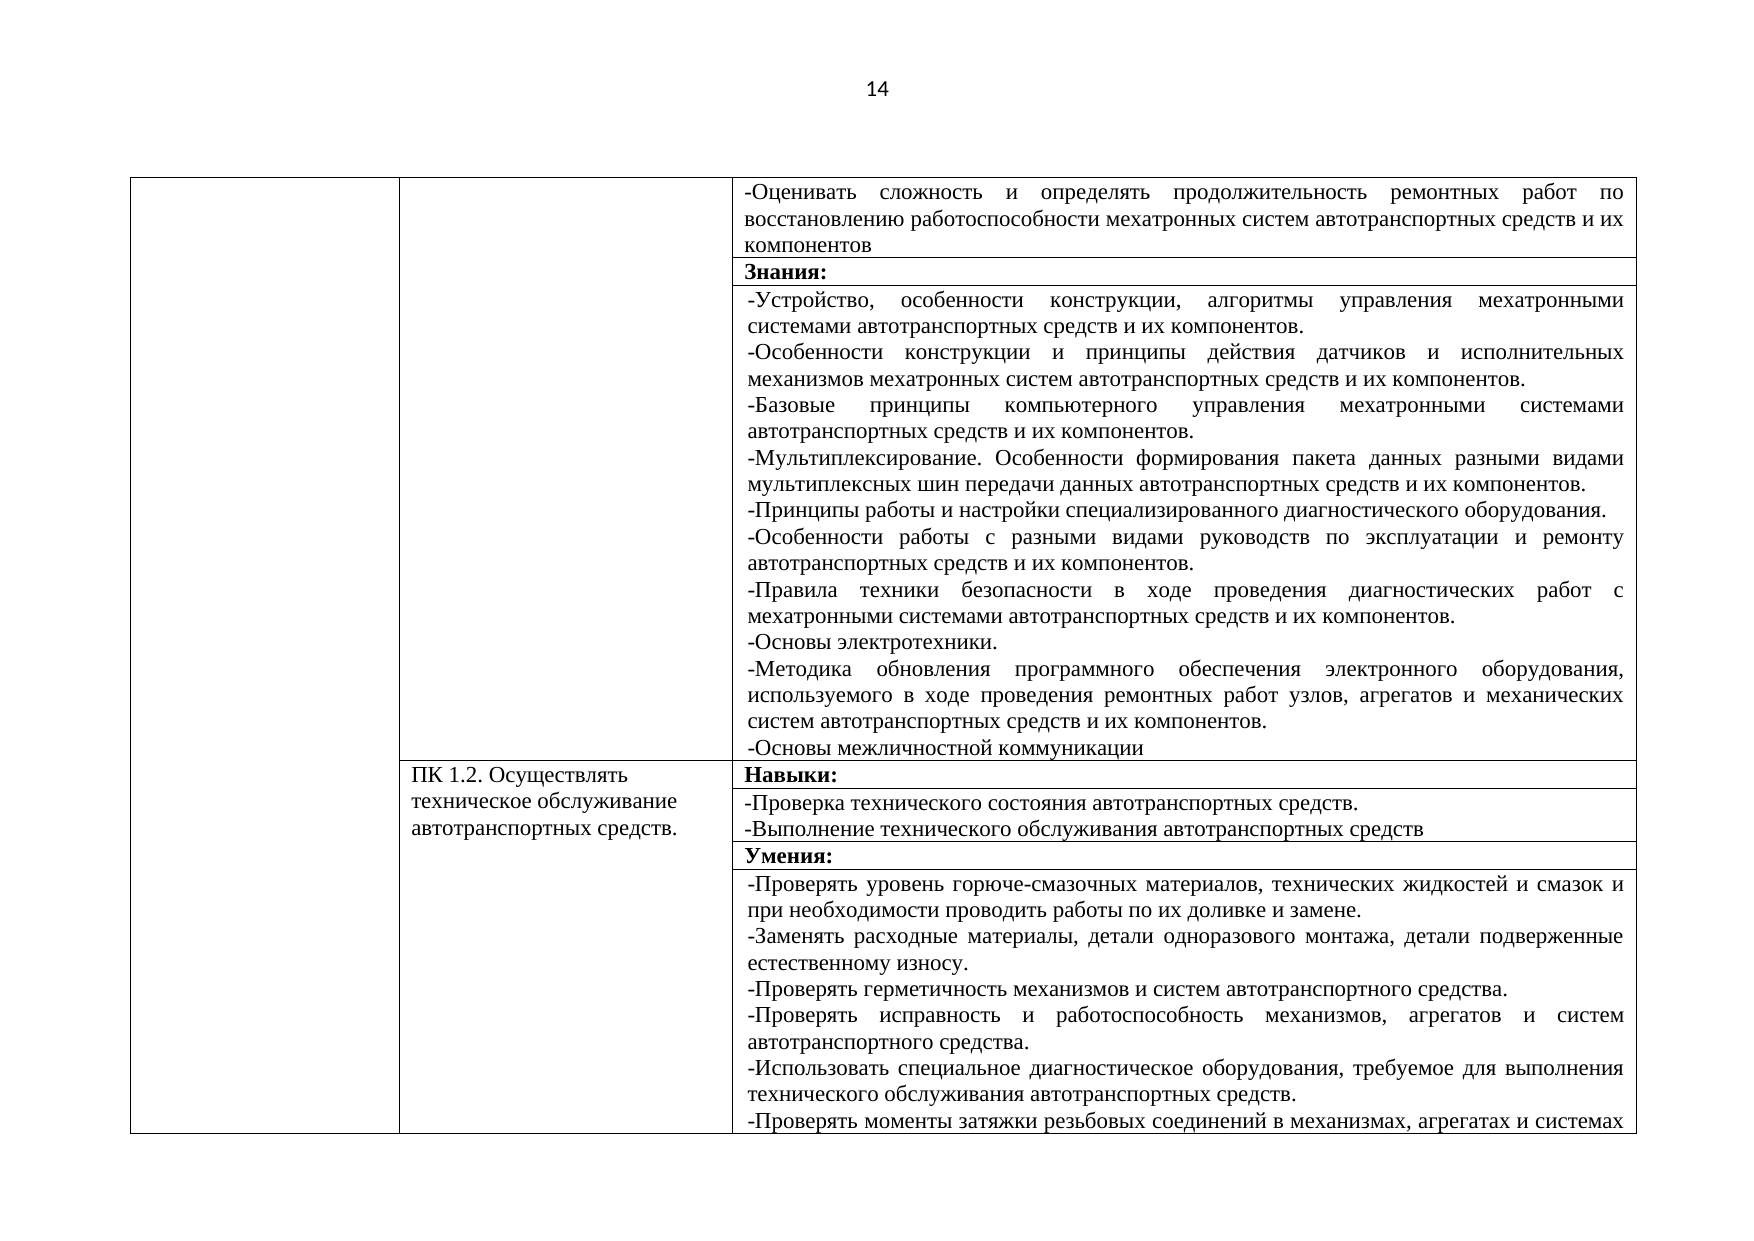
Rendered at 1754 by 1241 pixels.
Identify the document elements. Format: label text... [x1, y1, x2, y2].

table_cell -Проверка технического состояния автотранспортных средств. -Выполнение технического обслуживания автотранспортных средств [733, 789, 1636, 841]
table_cell -Устройство, особенности конструкции, алгоритмы управления мехатронными системами автотранспортных средств и их компонентов. -Особенности конструкции и принципы действия датчиков и исполнительных механизмов мехатронных систем автотранспортных средств и их компонентов. -Базовые принципы компьютерного управления мехатронными системами автотранспортных средств и их компонентов. -Мультиплексирование. Особенности формирования пакета данных разными видами мультиплексных шин передачи данных автотранспортных средств и их компонентов. -Принципы работы и настройки специализированного диагностического оборудования. -Особенности работы с разными видами руководств по эксплуатации и ремонту автотранспортных средств и их компонентов. -Правила техники безопасности в ходе проведения диагностических работ с мехатронными системами автотранспортных средств и их компонентов. -Основы электротехники. -Методика обновления программного обеспечения электронного оборудования, используемого в ходе проведения ремонтных работ узлов, агрегатов и механических систем автотранспортных средств и их компонентов. -Основы межличностной коммуникации [733, 286, 1636, 760]
table_cell Знания: [733, 258, 1636, 285]
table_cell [733, 178, 1636, 257]
table_cell Умения: [733, 842, 1636, 869]
table_cell ПК 1.2. Осуществлять техническое обслуживание автотранспортных средств. [400, 761, 732, 1133]
table_cell Навыки: [733, 761, 1636, 787]
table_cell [733, 870, 1636, 1133]
